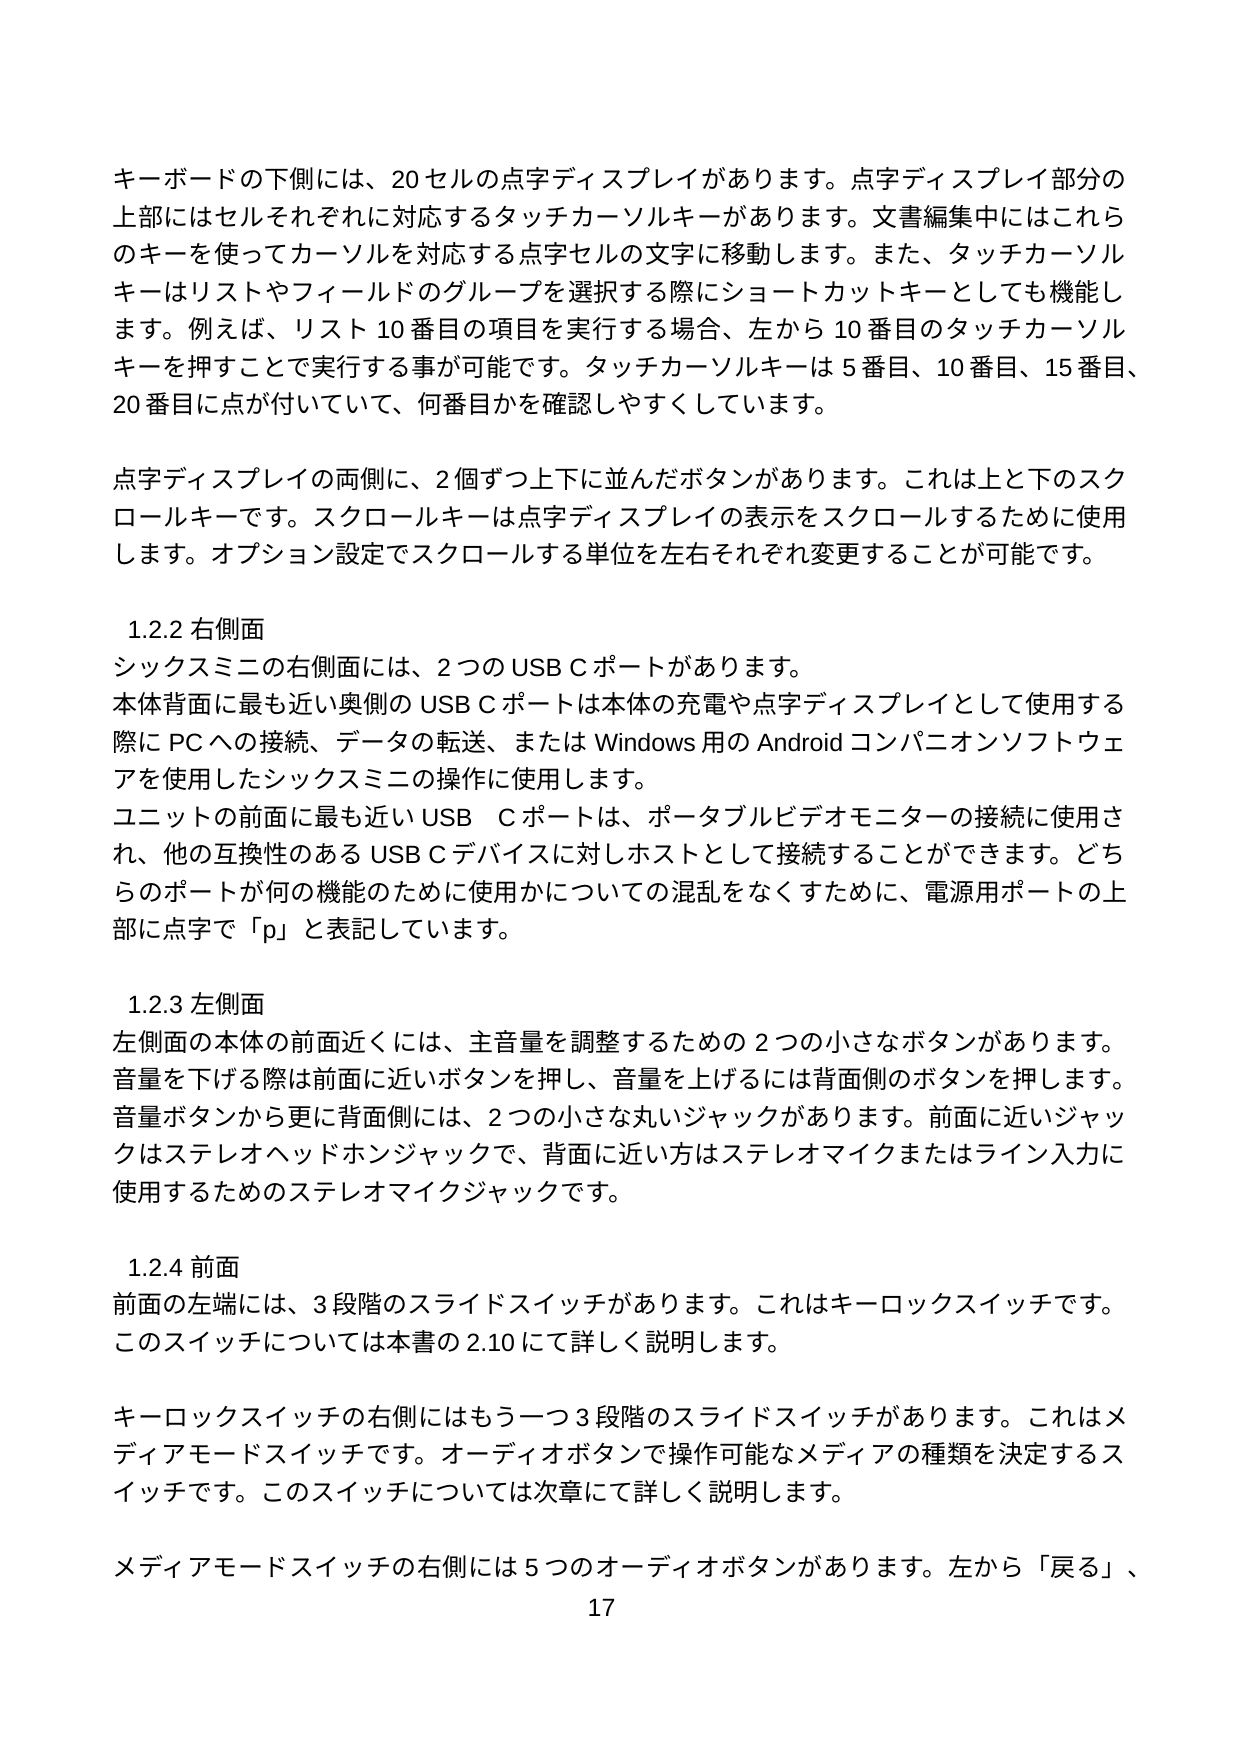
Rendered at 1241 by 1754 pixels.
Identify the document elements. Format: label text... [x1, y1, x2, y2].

text 前面の左端には、3段階のスライドスイッチがあります。これはキーロックスイッチです。このスイッチについては本書の2.10にて詳しく説明します。 [112, 1284, 1128, 1359]
subtitle 左側面 [127, 984, 1128, 1022]
text 点字ディスプレイの両側に、2個ずつ上下に並んだボタンがあります。これは上と下のスクロールキーです。スクロールキーは点字ディスプレイの表示をスクロールするために使用します。オプション設定でスクロールする単位を左右それぞれ変更することが可能です。 [112, 459, 1128, 572]
text 本体背面に最も近い奥側のUSB Cポートは本体の充電や点字ディスプレイとして使用する際にPCへの接続、データの転送、またはWindows用のAndroidコンパニオンソフトウェアを使用したシックスミニの操作に使用します。 [112, 684, 1128, 797]
subtitle 前面 [127, 1247, 1128, 1284]
text キーロックスイッチの右側にはもう一つ3段階のスライドスイッチがあります。これはメディアモードスイッチです。オーディオボタンで操作可能なメディアの種類を決定するスイッチです。このスイッチについては次章にて詳しく説明します。 [112, 1397, 1128, 1509]
text ユニットの前面に最も近いUSB Cポートは、ポータブルビデオモニターの接続に使用され、他の互換性のあるUSB Cデバイスに対しホストとして接続することができます。どちらのポートが何の機能のために使用かについての混乱をなくすために、電源用ポートの上部に点字で「p」と表記しています。 [112, 797, 1128, 947]
text 左側面の本体の前面近くには、主音量を調整するための2つの小さなボタンがあります。音量を下げる際は前面に近いボタンを押し、音量を上げるには背面側のボタンを押します。 [112, 1022, 1128, 1097]
text 音量ボタンから更に背面側には、2つの小さな丸いジャックがあります。前面に近いジャックはステレオヘッドホンジャックで、背面に近い方はステレオマイクまたはライン入力に使用するためのステレオマイクジャックです。 [112, 1097, 1128, 1209]
text シックスミニの右側面には、2つのUSB Cポートがあります。 [112, 647, 1128, 684]
text キーボードの下側には、20セルの点字ディスプレイがあります。点字ディスプレイ部分の上部にはセルそれぞれに対応するタッチカーソルキーがあります。文書編集中にはこれらのキーを使ってカーソルを対応する点字セルの文字に移動します。また、タッチカーソルキーはリストやフィールドのグループを選択する際にショートカットキーとしても機能します。例えば、リスト10番目の項目を実行する場合、左から10番目のタッチカーソルキーを押すことで実行する事が可能です。タッチカーソルキーは5番目、10番目、15番目、20番目に点が付いていて、何番目かを確認しやすくしています。 [112, 159, 1128, 422]
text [112, 1547, 1128, 1584]
subtitle 右側面 [127, 609, 1128, 647]
